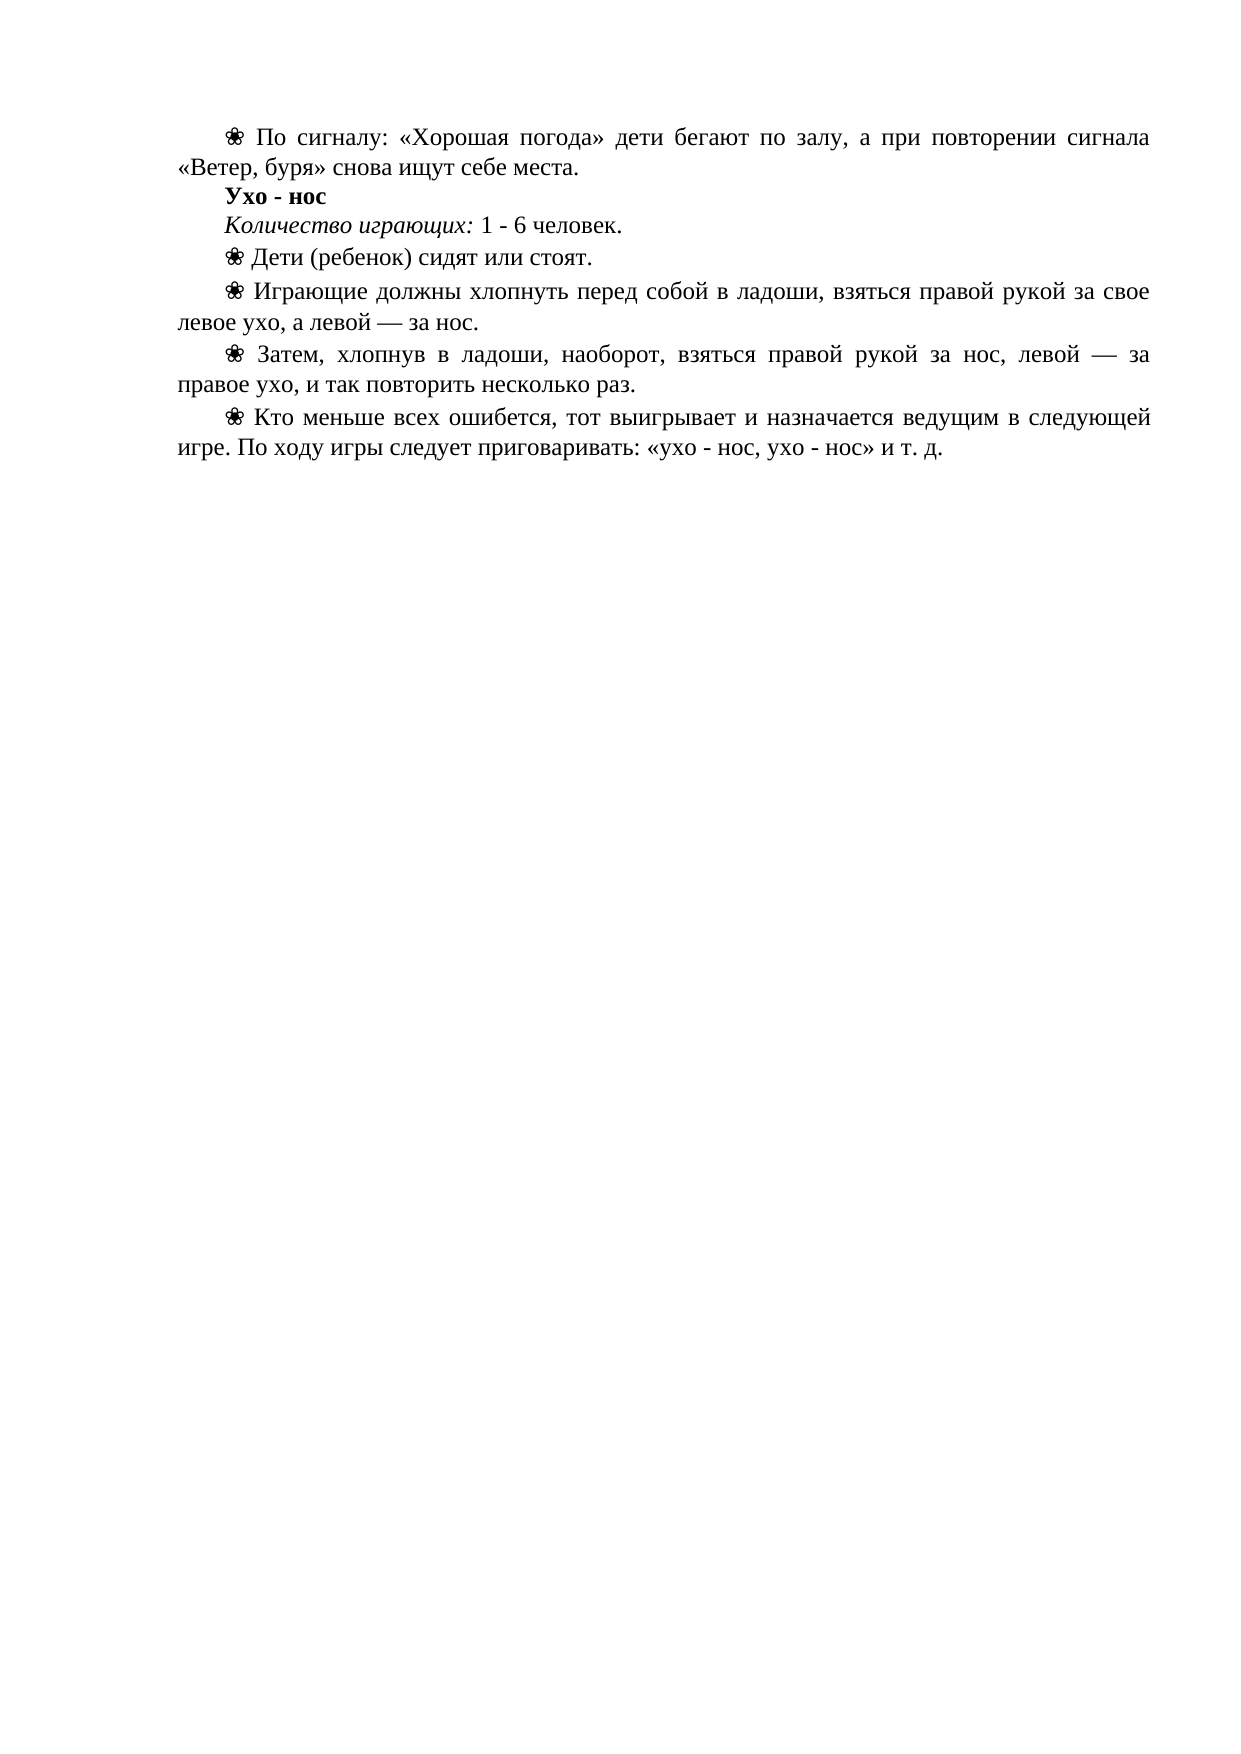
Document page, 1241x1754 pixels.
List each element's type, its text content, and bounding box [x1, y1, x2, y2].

text ❀ Играющие должны хлопнуть перед собой в ладоши, взяться правой рукой за свое левое ухо, а левой — за нос. [177, 272, 1152, 335]
text Ухо - нос [177, 181, 1152, 210]
text ❀ Дети (ребенок) сидят или стоят. [177, 238, 1152, 272]
text ❀ По сигналу: «Хорошая погода» дети бегают по залу, а при повторении сигнала «Ветер, буря» снова ищут себе места. [177, 118, 1152, 181]
text Количество играющих: 1 - 6 человек. [177, 210, 1152, 238]
text ❀ Кто меньше всех ошибется, тот выигрывает и назначается ведущим в следующей игре. По ходу игры следует приговаривать: «ухо - нос, ухо - нос» и т. д. [177, 398, 1152, 461]
text ❀ Затем, хлопнув в ладоши, наоборот, взяться правой рукой за нос, левой — за правое ухо, и так повторить несколько раз. [177, 335, 1152, 398]
